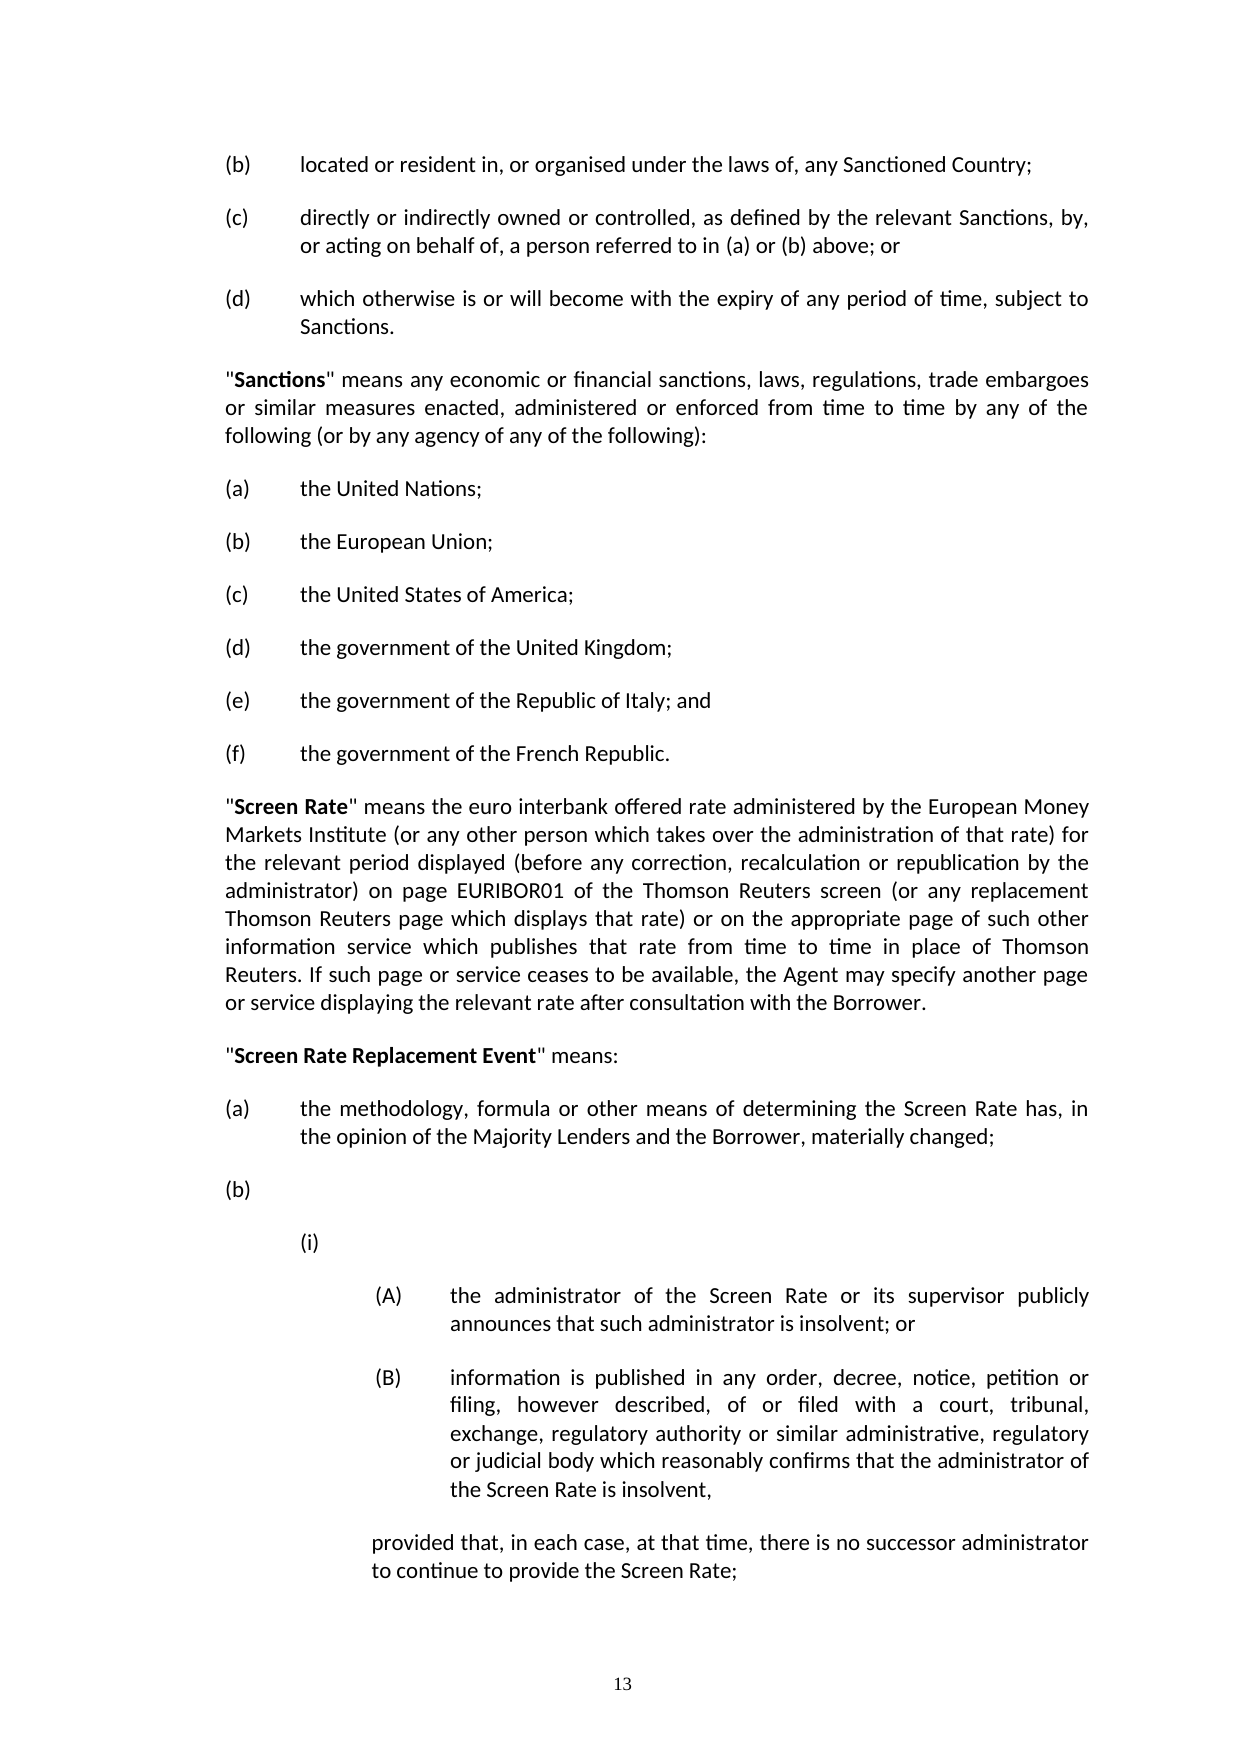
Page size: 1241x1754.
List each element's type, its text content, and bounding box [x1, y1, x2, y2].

text "Screen Rate" means the euro interbank offered rate administered by the European Money Markets Institute (or any other person which takes over the administration of that rate) for the relevant period displayed (before any correction, recalculation or republication by the administrator) on page EURIBOR01 of the Thomson Reuters screen (or any replacement Thomson Reuters page which displays that rate) or on the appropriate page of such other information service which publishes that rate from time to time in place of Thomson Reuters. If such page or service ceases to be available, the Agent may specify another page or service displaying the relevant rate after consultation with the Borrower. [225, 792, 1090, 1016]
text the administrator of the Screen Rate or its supervisor publicly announces that such administrator is insolvent; or [375, 1282, 1090, 1338]
text the methodology, formula or other means of determining the Screen Rate has, in the opinion of the Majority Lenders and the Borrower, materially changed; [225, 1094, 1090, 1151]
text information is published in any order, decree, notice, petition or filing, however described, of or filed with a court, tribunal, exchange, regulatory authority or similar administrative, regulatory or judicial body which reasonably confirms that the administrator of the Screen Rate is insolvent, [375, 1363, 1090, 1503]
text "Screen Rate Replacement Event" means: [225, 1041, 1090, 1069]
text directly or indirectly owned or controlled, as defined by the relevant Sanctions, by, or acting on behalf of, a person referred to in (a) or (b) above; or [225, 203, 1090, 259]
text "Sanctions" means any economic or financial sanctions, laws, regulations, trade embargoes or similar measures enacted, administered or enforced from time to time by any of the following (or by any agency of any of the following): [225, 365, 1090, 449]
text the government of the French Republic. [225, 739, 1090, 767]
text the European Union; [225, 527, 1090, 555]
text the United States of America; [225, 580, 1090, 608]
text which otherwise is or will become with the expiry of any period of time, subject to Sanctions. [225, 284, 1090, 340]
text the United Nations; [225, 474, 1090, 502]
text provided that, in each case, at that time, there is no successor administrator to continue to provide the Screen Rate; [371, 1528, 1090, 1584]
text located or resident in, or organised under the laws of, any Sanctioned Country; [225, 150, 1090, 178]
text the government of the Republic of Italy; and [225, 686, 1090, 714]
text the government of the United Kingdom; [225, 633, 1090, 661]
